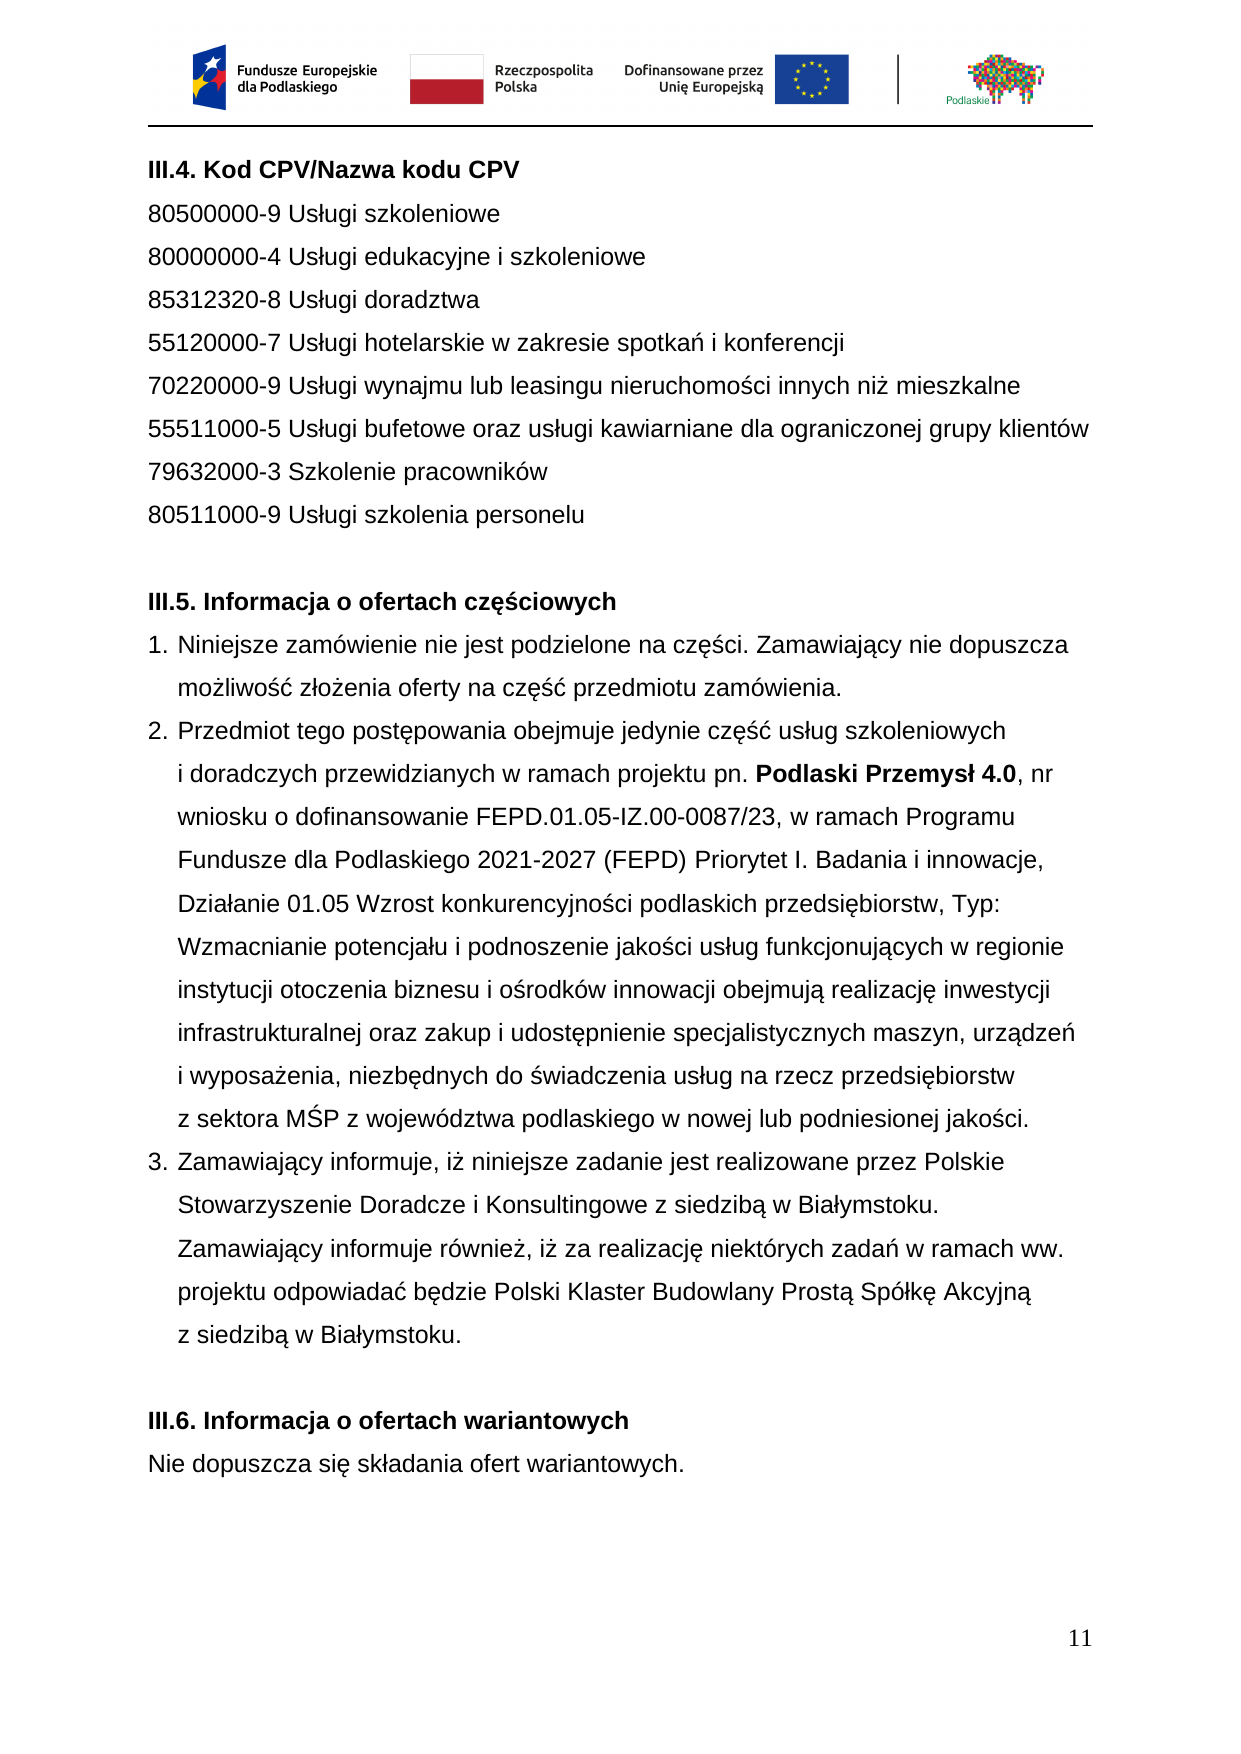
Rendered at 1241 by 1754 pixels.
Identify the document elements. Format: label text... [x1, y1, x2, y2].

subtitle III.5. Informacja o ofertach częściowych [148, 587, 1093, 616]
text Nie dopuszcza się składania ofert wariantowych. [148, 1449, 1093, 1478]
text 55120000-7 Usługi hotelarskie w zakresie spotkań i konferencji [148, 328, 1093, 357]
text 80000000-4 Usługi edukacyjne i szkoleniowe [148, 242, 1093, 271]
text 80500000-9 Usługi szkoleniowe [148, 199, 1093, 227]
subtitle III.4. Kod CPV/Nazwa kodu CPV [148, 156, 1093, 184]
text 79632000-3 Szkolenie pracowników [148, 457, 1093, 486]
list Zamawiający informuje, iż niniejsze zadanie jest realizowane przez Polskie Stowarzyszenie Doradcze i Konsultingowe z siedzibą w Białymstoku. Zamawiający informuje również, iż za realizację niektórych zadań w ramach ww. projektu odpowiadać będzie Polski Klaster Budowlany Prostą Spółkę Akcyjną z siedzibą w Białymstoku. [148, 1147, 1093, 1349]
list Niniejsze zamówienie nie jest podzielone na części. Zamawiający nie dopuszcza możliwość złożenia oferty na część przedmiotu zamówienia. [148, 630, 1093, 702]
text 55511000-5 Usługi bufetowe oraz usługi kawiarniane dla ograniczonej grupy klientów [148, 414, 1093, 443]
text 70220000-9 Usługi wynajmu lub leasingu nieruchomości innych niż mieszkalne [148, 371, 1093, 400]
text 85312320-8 Usługi doradztwa [148, 285, 1093, 314]
text 80511000-9 Usługi szkolenia personelu [148, 501, 1093, 529]
list Przedmiot tego postępowania obejmuje jedynie część usług szkoleniowych i doradczych przewidzianych w ramach projektu pn. Podlaski Przemysł 4.0, nr wniosku o dofinansowanie FEPD.01.05-IZ.00-0087/23, w ramach Programu Fundusze dla Podlaskiego 2021-2027 (FEPD) Priorytet I. Badania i innowacje, Działanie 01.05 Wzrost konkurencyjności podlaskich przedsiębiorstw, Typ: Wzmacnianie potencjału i podnoszenie jakości usług funkcjonujących w regionie instytucji otoczenia biznesu i ośrodków innowacji obejmują realizację inwestycji infrastrukturalnej oraz zakup i udostępnienie specjalistycznych maszyn, urządzeń i wyposażenia, niezbędnych do świadczenia usług na rzecz przedsiębiorstw z sektora MŚP z województwa podlaskiego w nowej lub podniesionej jakości. [148, 716, 1093, 1133]
picture [150, 14, 1090, 124]
subtitle III.6. Informacja o ofertach wariantowych [148, 1406, 1093, 1435]
